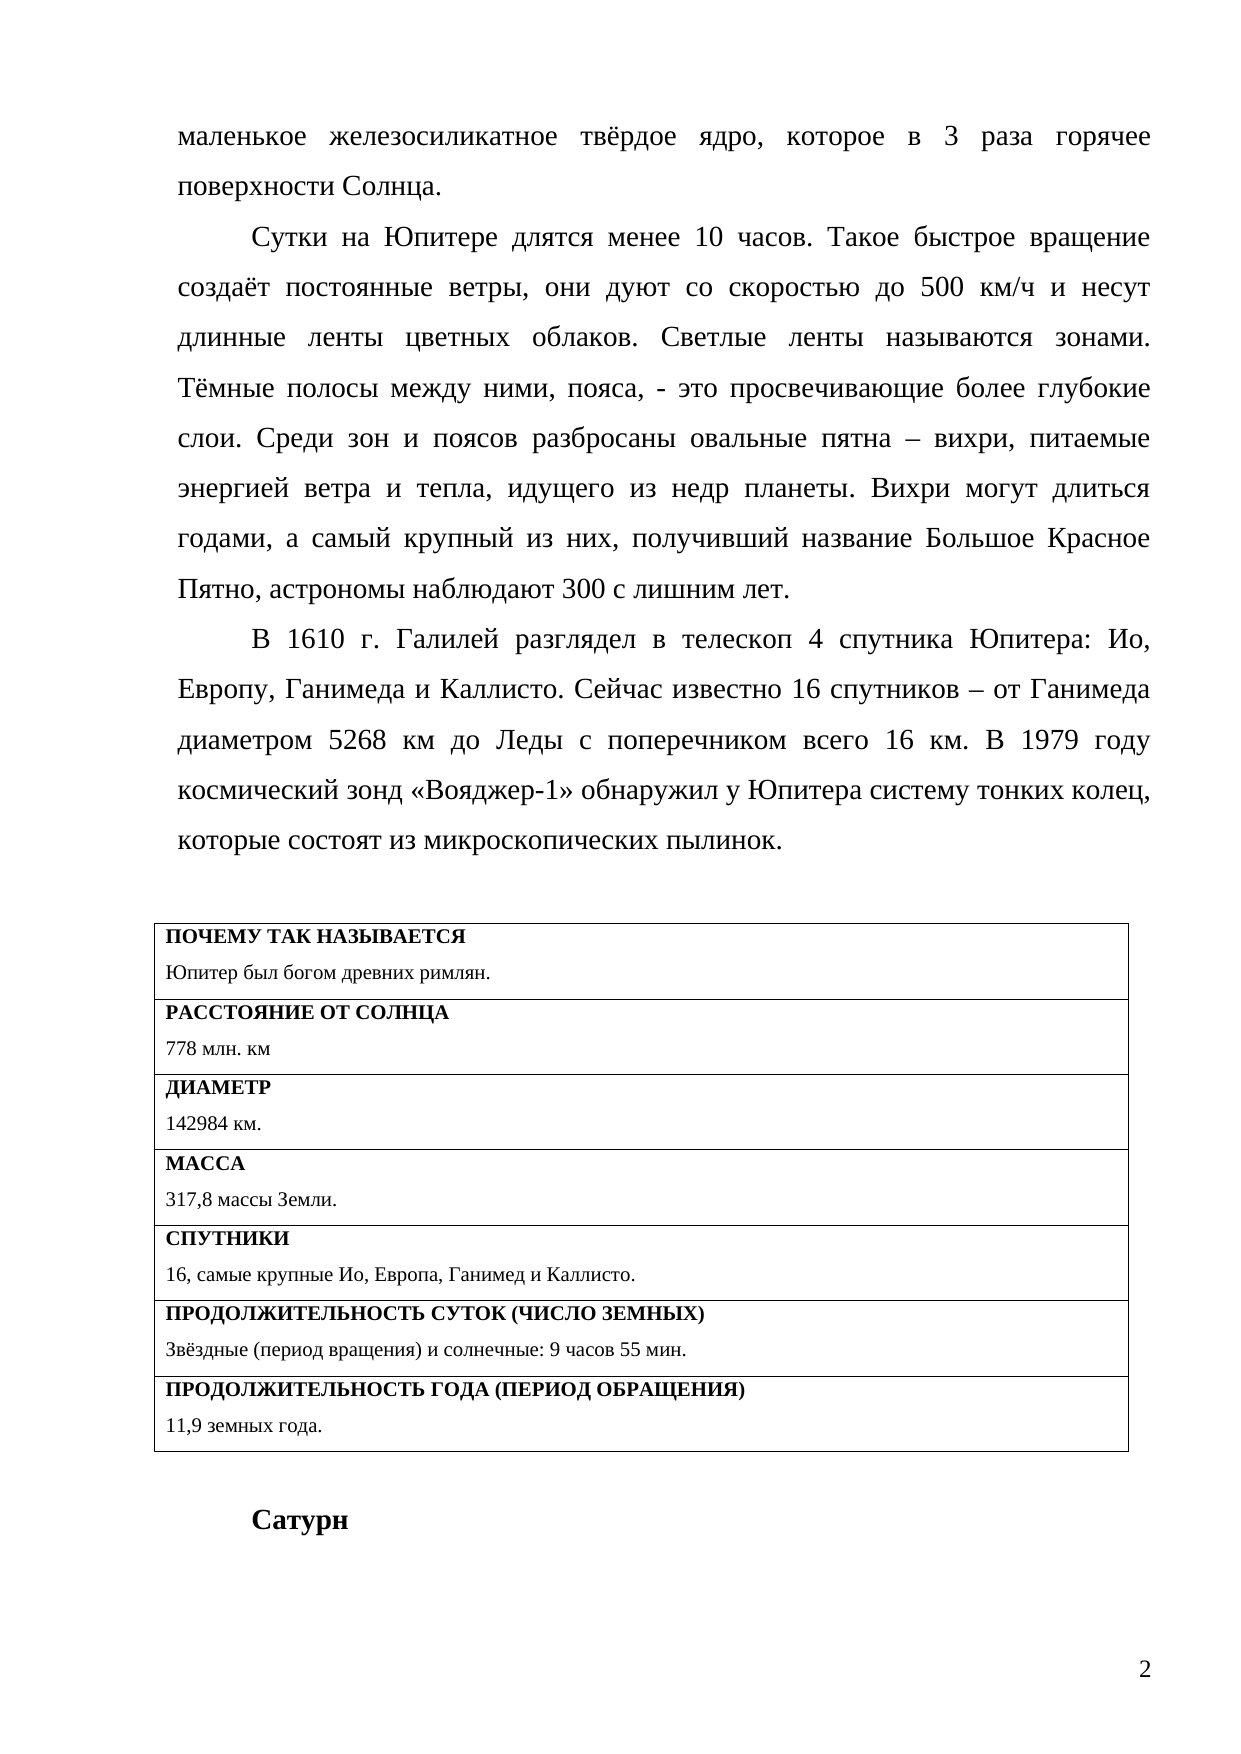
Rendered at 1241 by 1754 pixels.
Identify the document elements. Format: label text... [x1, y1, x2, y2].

table_cell ПРОДОЛЖИТЕЛЬНОСТЬ СУТОК (ЧИСЛО ЗЕМНЫХ) Звёздные (период вращения) и солнечные: 9 часов 55 мин. [155, 1301, 1128, 1376]
text Сутки на Юпитере длятся менее 10 часов. Такое быстрое вращение создаёт постоянные ветры, они дуют со скоростью до 500 км/ч и несут длинные ленты цветных облаков. Светлые ленты называются зонами. Тёмные полосы между ними, пояса, - это просвечивающие более глубокие слои. Среди зон и поясов разбросаны овальные пятна – вихри, питаемые энергией ветра и тепла, идущего из недр планеты. Вихри могут длиться годами, а самый крупный из них, получивший название Большое Красное Пятно, астрономы наблюдают 300 с лишним лет. [177, 219, 1152, 604]
table_cell РАССТОЯНИЕ ОТ СОЛНЦА 778 млн. км [155, 1000, 1128, 1074]
text В 1610 г. Галилей разглядел в телескоп 4 спутника Юпитера: Ио, Европу, Ганимеда и Каллисто. Сейчас известно 16 спутников – от Ганимеда диаметром 5268 км до Леды с поперечником всего 16 км. В 1979 году космический зонд «Вояджер-1» обнаружил у Юпитера систему тонких колец, которые состоят из микроскопических пылинок. [177, 621, 1152, 856]
table_cell ДИАМЕТР 142984 км. [155, 1075, 1128, 1149]
table_header ПОЧЕМУ ТАК НАЗЫВАЕТСЯ Юпитер был богом древних римлян. [155, 924, 1128, 998]
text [177, 118, 1152, 202]
table_cell СПУТНИКИ 16, самые крупные Ио, Европа, Ганимед и Каллисто. [155, 1226, 1128, 1300]
text Сатурн [177, 1502, 1152, 1536]
table_cell МАССА 317,8 массы Земли. [155, 1150, 1128, 1225]
table_cell ПРОДОЛЖИТЕЛЬНОСТЬ ГОДА (ПЕРИОД ОБРАЩЕНИЯ) 11,9 земных года. [155, 1377, 1128, 1451]
